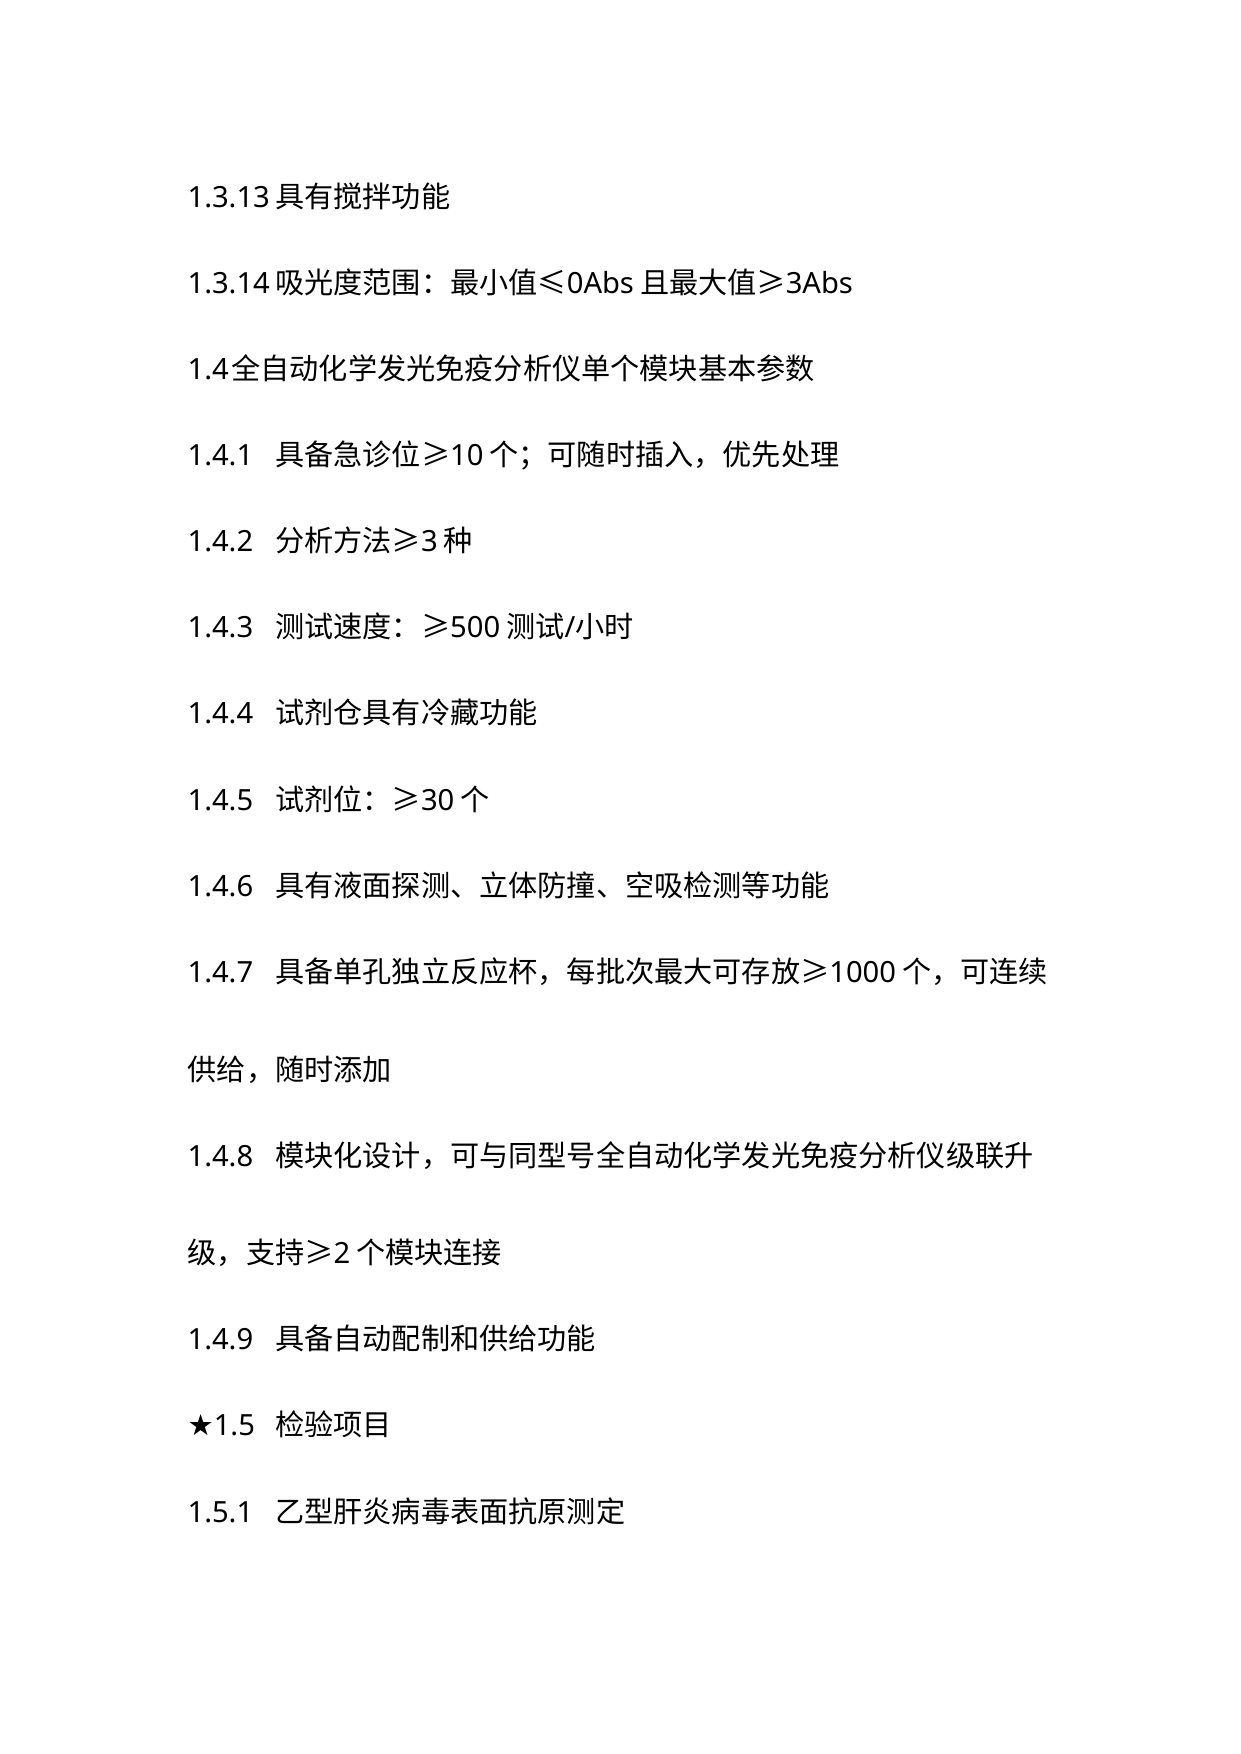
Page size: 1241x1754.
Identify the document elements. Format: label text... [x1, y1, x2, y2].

text 1.3.14 吸光度范围：最小值≤0Abs且最大值≥3Abs [187, 248, 1053, 313]
text 1.4.9 具备自动配制和供给功能 [187, 1304, 1053, 1369]
text 1.4.1 具备急诊位≥10个；可随时插入，优先处理 [187, 420, 1053, 485]
text 1.3.13 具有搅拌功能 [187, 162, 1053, 227]
text 1.4.2 分析方法≥3种 [187, 507, 1053, 572]
text 1.4.3 测试速度：≥500测试/小时 [187, 593, 1053, 658]
text 1.4 全自动化学发光免疫分析仪单个模块基本参数 [187, 334, 1053, 399]
text ★1.5 检验项目 [187, 1391, 1053, 1456]
text 1.4.7 具备单孔独立反应杯，每批次最大可存放≥1000个，可连续供给，随时添加 [187, 937, 1053, 1100]
text 1.4.5 试剂位：≥30个 [187, 765, 1053, 830]
text 1.4.8 模块化设计，可与同型号全自动化学发光免疫分析仪级联升级，支持≥2个模块连接 [187, 1121, 1053, 1283]
text 1.4.6 具有液面探测、立体防撞、空吸检测等功能 [187, 851, 1053, 916]
text 1.4.4 试剂仓具有冷藏功能 [187, 679, 1053, 744]
text 1.5.1 乙型肝炎病毒表面抗原测定 [187, 1477, 1053, 1542]
